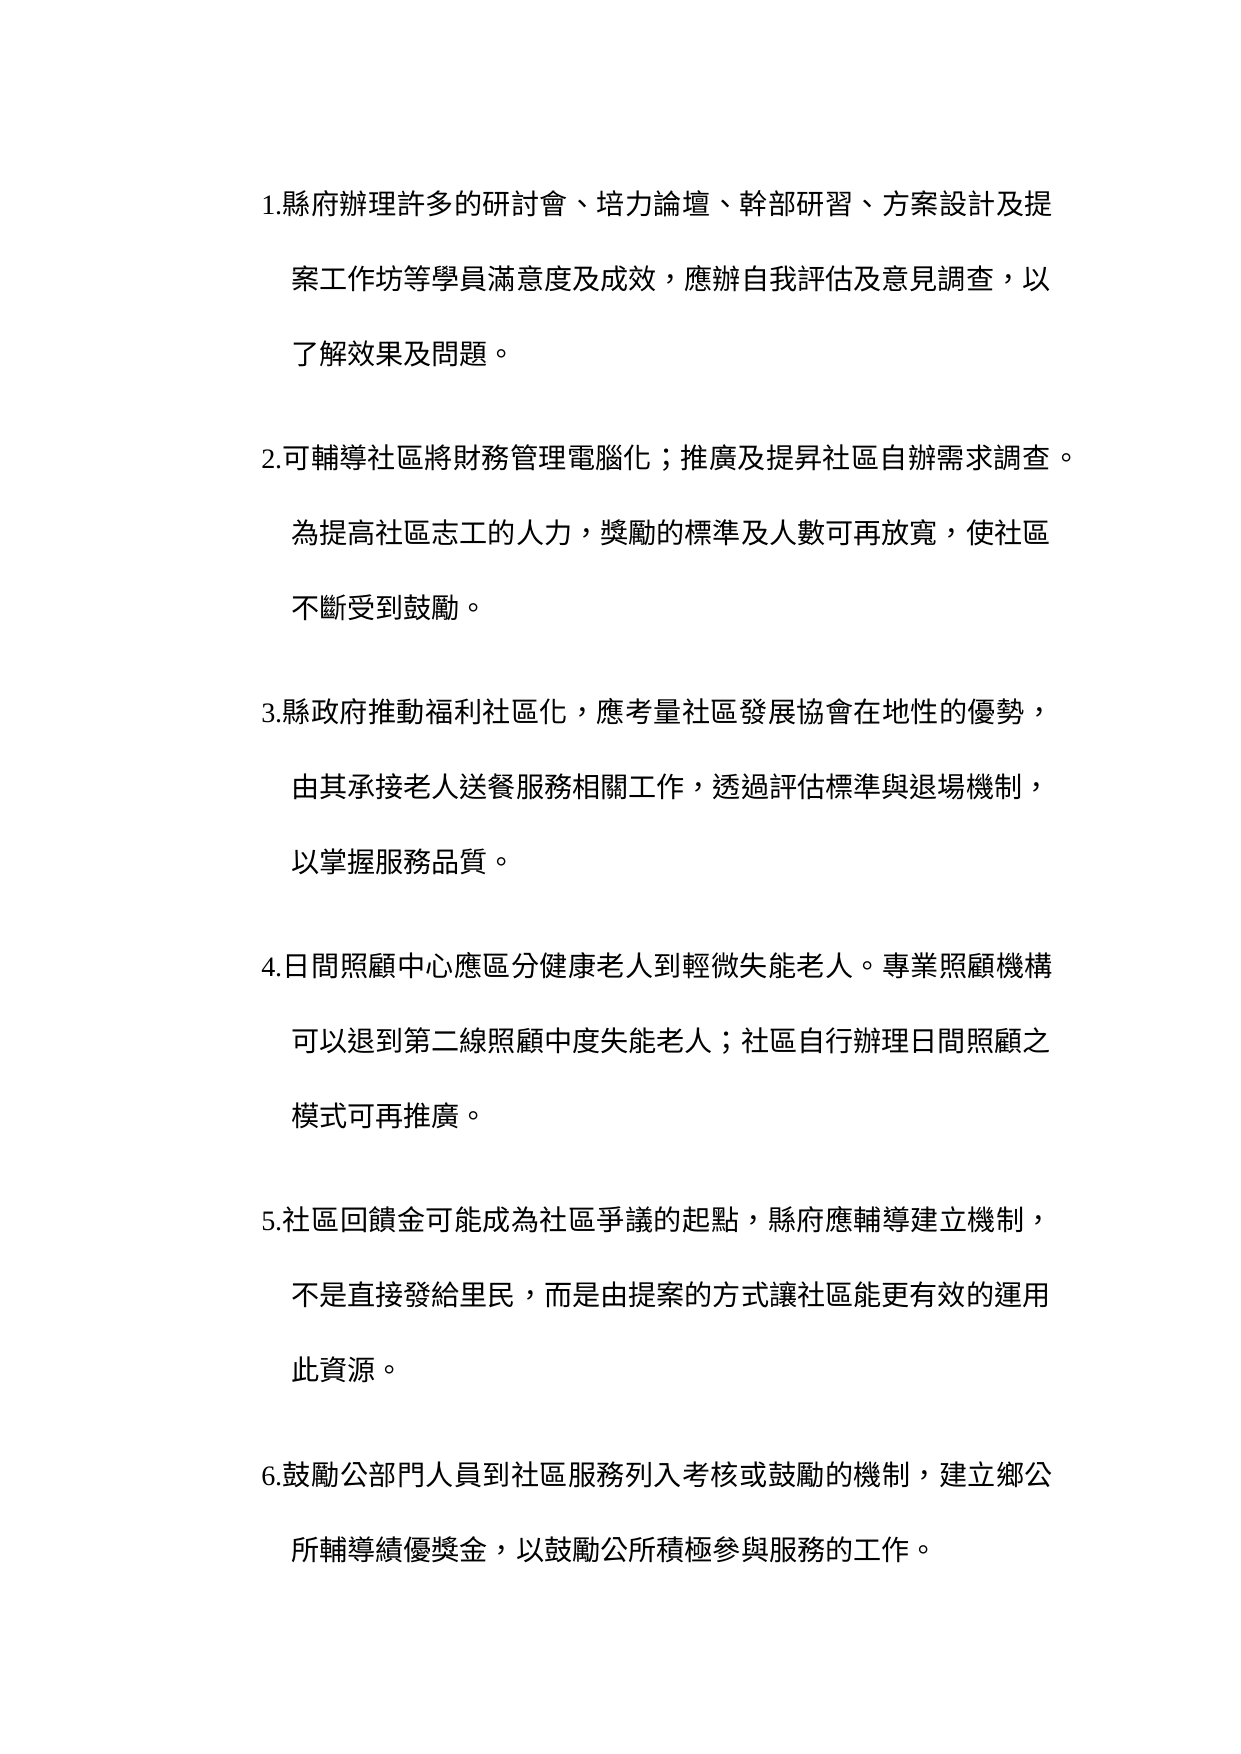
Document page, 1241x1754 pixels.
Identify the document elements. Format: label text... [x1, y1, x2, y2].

text 5.社區回饋金可能成為社區爭議的起點，縣府應輔導建立機制，不是直接發給里民，而是由提案的方式讓社區能更有效的運用此資源。 [261, 1181, 1053, 1406]
text 4.日間照顧中心應區分健康老人到輕微失能老人。專業照顧機構可以退到第二線照顧中度失能老人；社區自行辦理日間照顧之模式可再推廣。 [261, 927, 1053, 1152]
text 2.可輔導社區將財務管理電腦化；推廣及提昇社區自辦需求調查。為提高社區志工的人力，獎勵的標準及人數可再放寬，使社區不斷受到鼓勵。 [261, 419, 1053, 644]
text 3.縣政府推動福利社區化，應考量社區發展協會在地性的優勢，由其承接老人送餐服務相關工作，透過評估標準與退場機制，以掌握服務品質。 [261, 673, 1053, 898]
text 6.鼓勵公部門人員到社區服務列入考核或鼓勵的機制，建立鄉公所輔導績優獎金，以鼓勵公所積極參與服務的工作。 [261, 1435, 1053, 1585]
text 1.縣府辦理許多的研討會、培力論壇、幹部研習、方案設計及提案工作坊等學員滿意度及成效，應辦自我評估及意見調查，以了解效果及問題。 [261, 164, 1053, 389]
